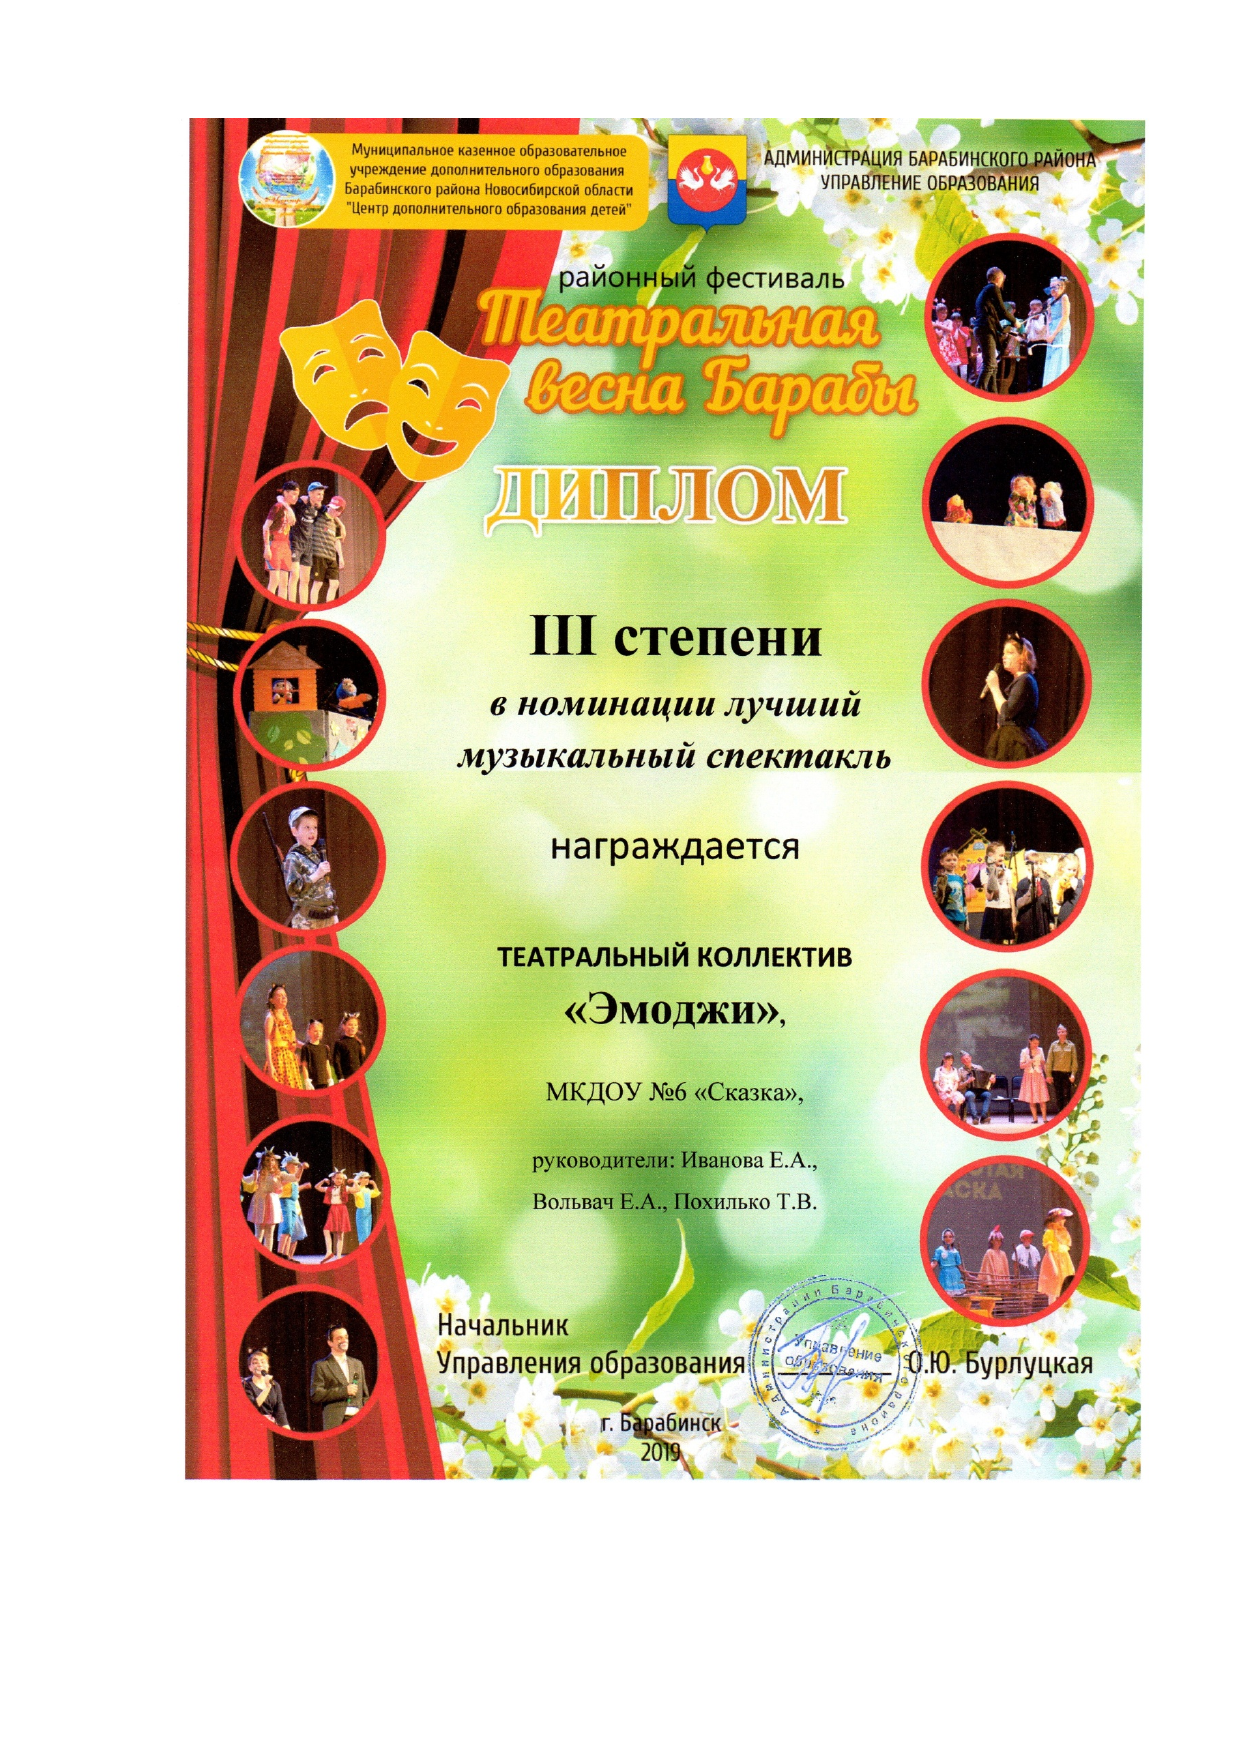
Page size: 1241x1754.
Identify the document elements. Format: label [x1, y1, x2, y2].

picture [177, 118, 1152, 1483]
